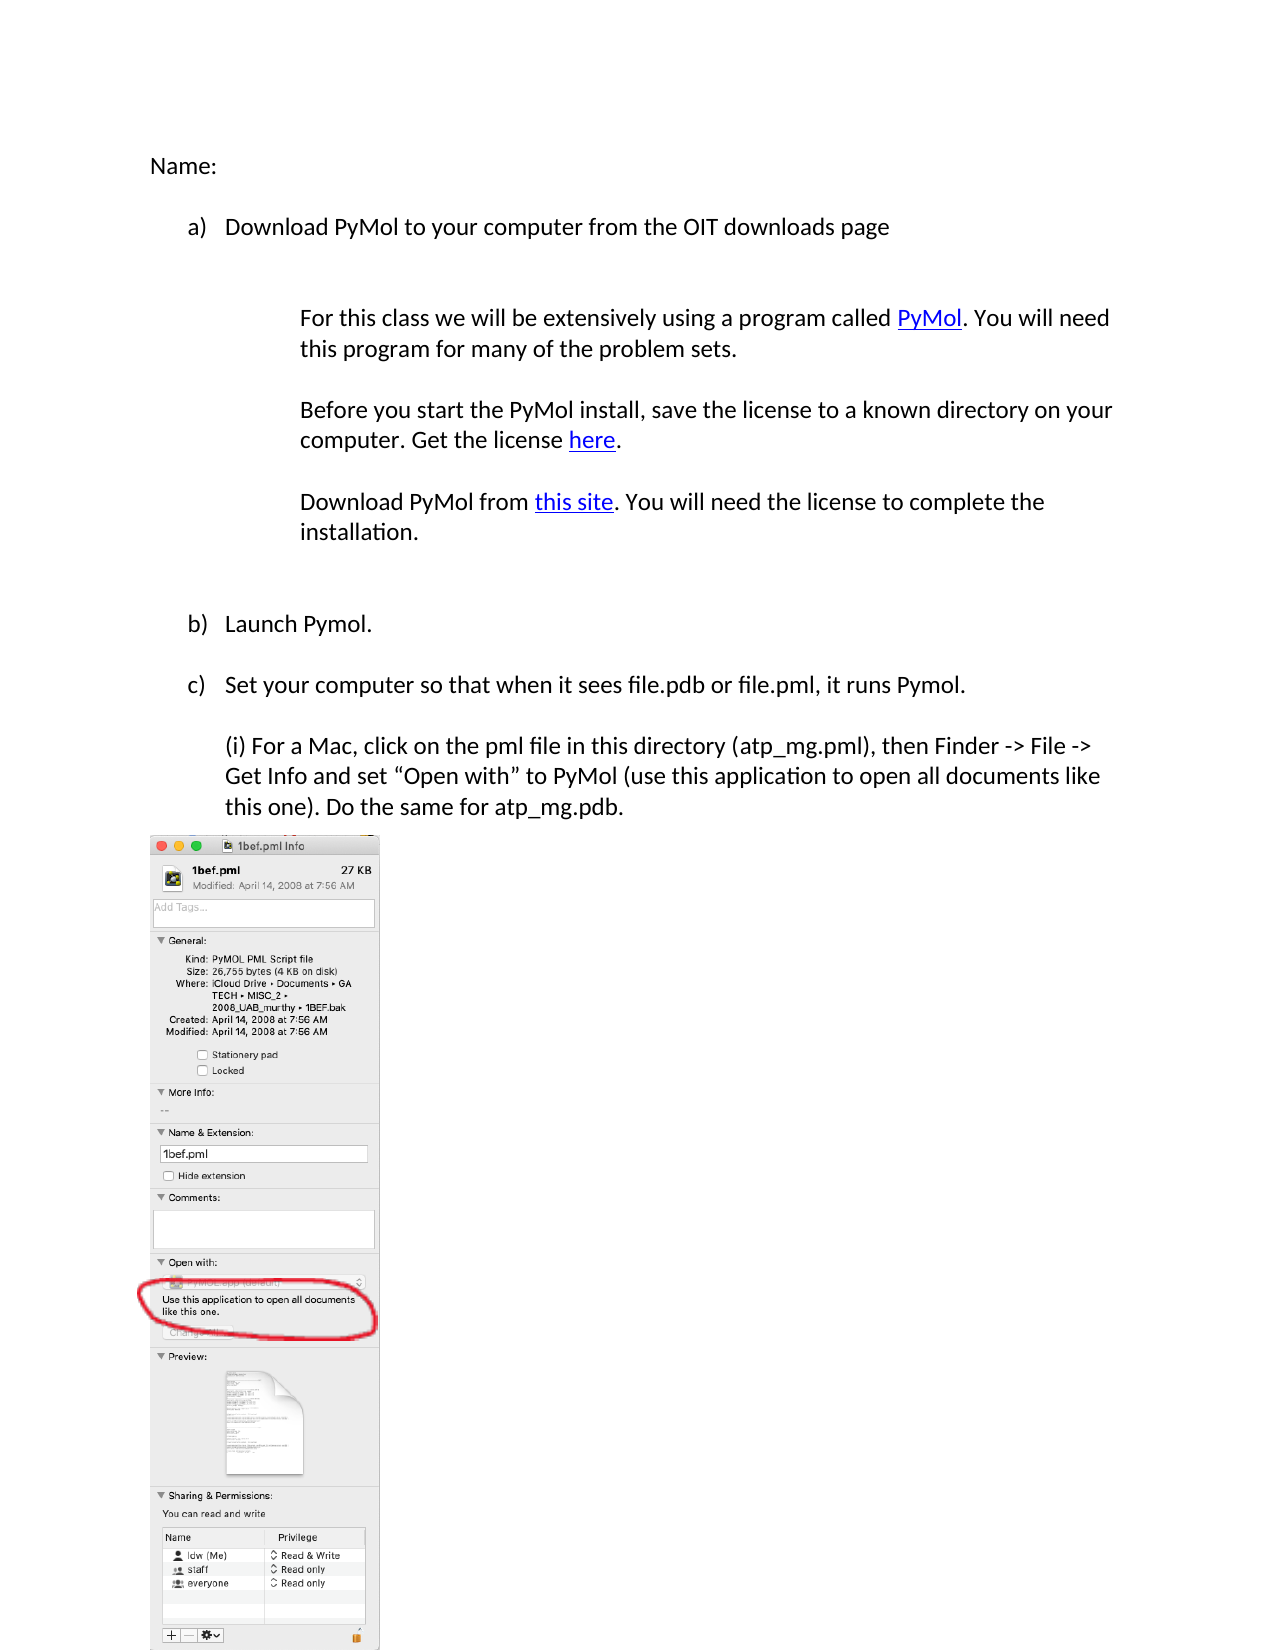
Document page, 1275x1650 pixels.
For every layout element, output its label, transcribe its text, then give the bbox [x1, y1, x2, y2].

text Before you start the PyMol install, save the license to a known directory on your computer. Get the license here. [300, 394, 1125, 455]
picture [137, 835, 380, 1650]
text Name: [150, 150, 1125, 181]
text Download PyMol from this site. You will need the license to complete the installation. [300, 486, 1125, 547]
list Download PyMol to your computer from the OIT downloads page [187, 211, 1125, 242]
list Set your computer so that when it sees file.pdb or file.pml, it runs Pymol. [187, 669, 1125, 730]
list (i) For a Mac, click on the pml file in this directory (atp_mg.pml), then Finder -> File -> Get Info and set “Open with” to PyMol (use this application to open all documents like this one). Do the same for atp_mg.pdb. [225, 730, 1125, 821]
list Launch Pymol. [187, 608, 1125, 638]
text For this class we will be extensively using a program called PyMol. You will need this program for many of the problem sets. [300, 303, 1125, 364]
